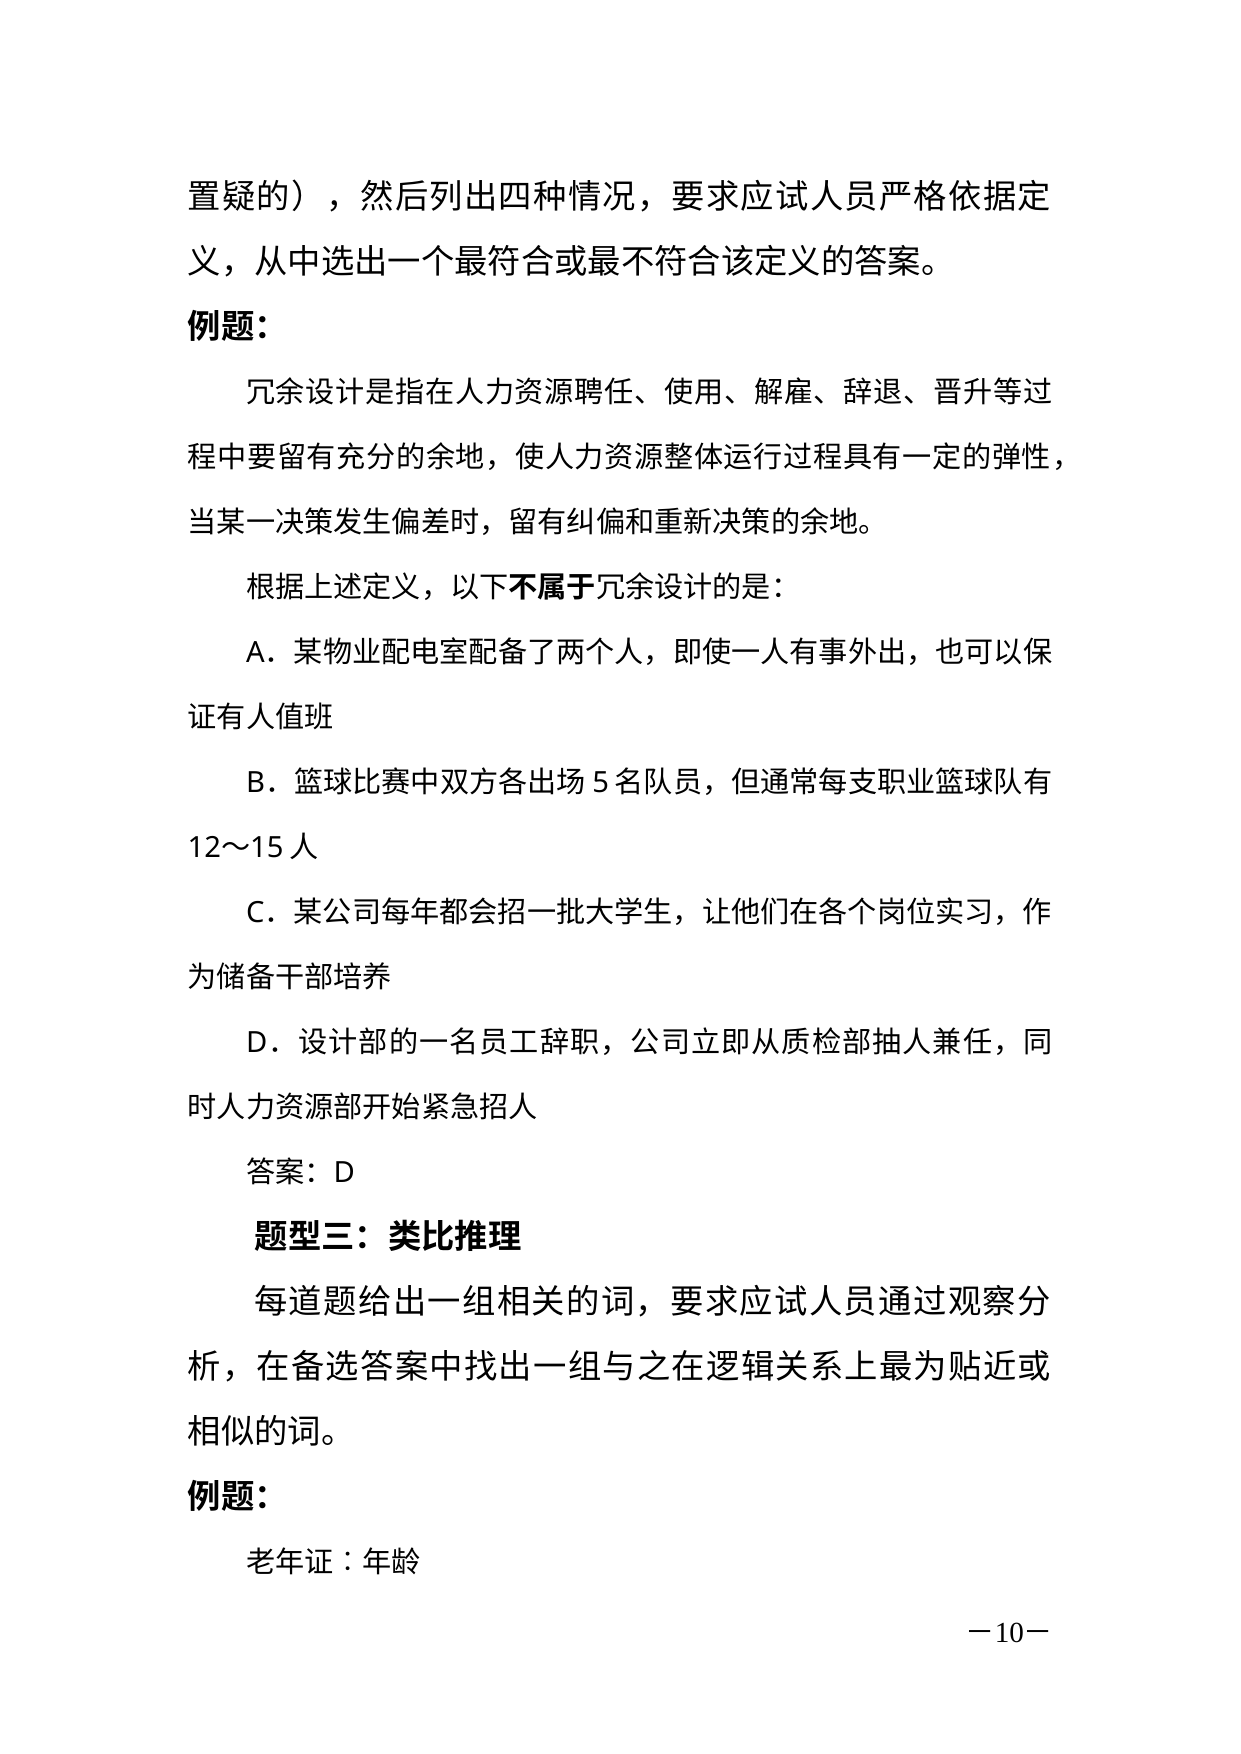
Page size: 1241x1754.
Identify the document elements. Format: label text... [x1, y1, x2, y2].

text B．篮球比赛中双方各出场5名队员，但通常每支职业篮球队有12～15人 [187, 747, 1053, 877]
text 例题： [187, 1462, 1053, 1527]
text 题型三：类比推理 [187, 1202, 1053, 1267]
text A．某物业配电室配备了两个人，即使一人有事外出，也可以保证有人值班 [187, 617, 1053, 747]
text 冗余设计是指在人力资源聘任、使用、解雇、辞退、晋升等过程中要留有充分的余地，使人力资源整体运行过程具有一定的弹性，当某一决策发生偏差时，留有纠偏和重新决策的余地。 [187, 357, 1053, 552]
text 根据上述定义，以下不属于冗余设计的是： [187, 552, 1053, 617]
text 答案：D [187, 1137, 1053, 1202]
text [187, 162, 1053, 292]
text C．某公司每年都会招一批大学生，让他们在各个岗位实习，作为储备干部培养 [187, 877, 1053, 1007]
text D．设计部的一名员工辞职，公司立即从质检部抽人兼任，同时人力资源部开始紧急招人 [187, 1007, 1053, 1137]
text 每道题给出一组相关的词，要求应试人员通过观察分析，在备选答案中找出一组与之在逻辑关系上最为贴近或相似的词。 [187, 1267, 1053, 1462]
text 例题： [187, 292, 1053, 357]
text 老年证︰年龄 [187, 1527, 1053, 1592]
